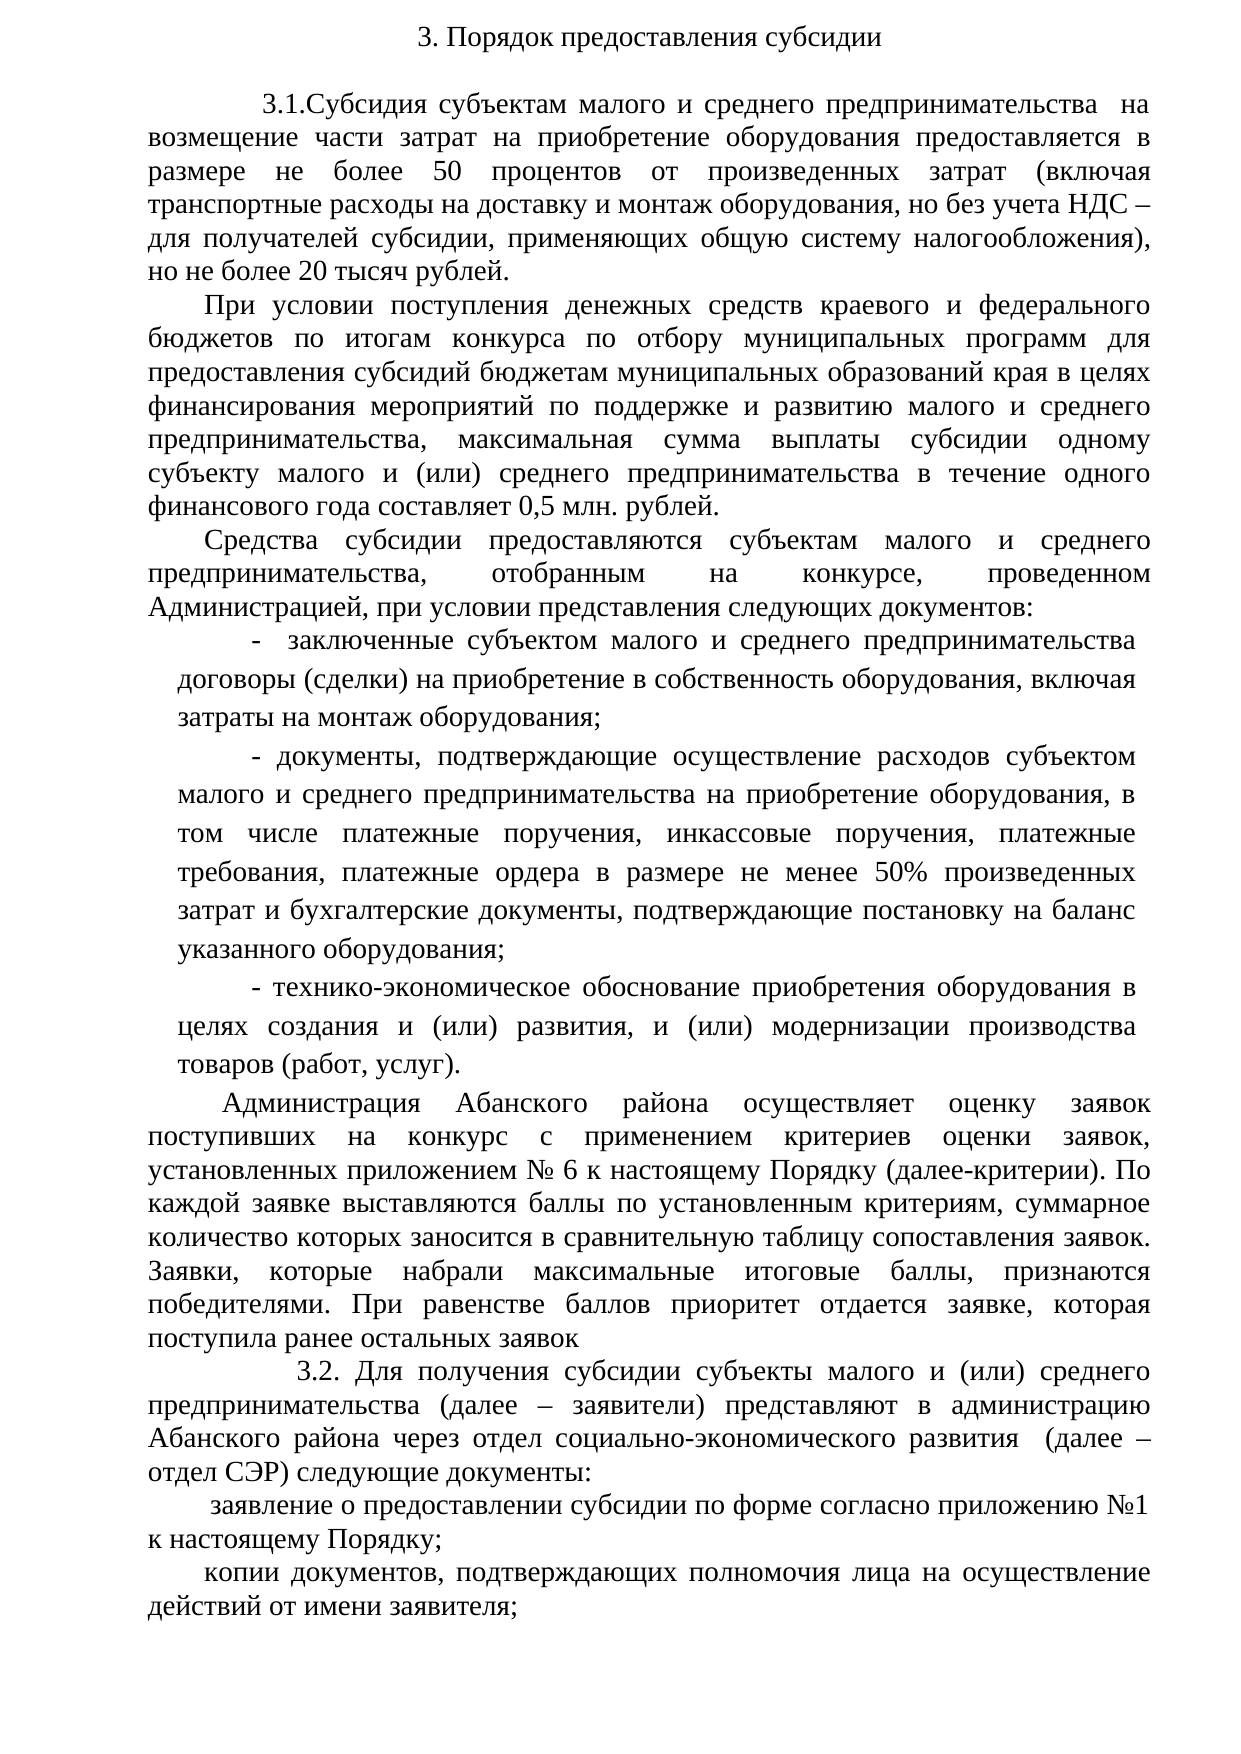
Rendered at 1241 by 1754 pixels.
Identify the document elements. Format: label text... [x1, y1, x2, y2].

text - документы, подтверждающие осуществление расходов субъектом малого и среднего предпринимательства на приобретение оборудования, в том числе платежные поручения, инкассовые поручения, платежные требования, платежные ордера в размере не менее 50% произведенных затрат и бухгалтерские документы, подтверждающие постановку на баланс указанного оборудования; [177, 738, 1137, 964]
text 3.2. Для получения субсидии субъекты малого и (или) среднего предпринимательства (далее – заявители) представляют в администрацию Абанского района через отдел социально-экономического развития (далее – отдел СЭР) следующие документы: [148, 1353, 1152, 1487]
text 3. Порядок предоставления субсидии [148, 19, 1152, 52]
text 3.1.Субсидия субъектам малого и среднего предпринимательства на возмещение части затрат на приобретение оборудования предоставляется в размере не более 50 процентов от произведенных затрат (включая транспортные расходы на доставку и монтаж оборудования, но без учета НДС –для получателей субсидии, применяющих общую систему налогообложения), но не более 20 тысяч рублей. [148, 86, 1152, 287]
text Администрация Абанского района осуществляет оценку заявок поступивших на конкурс с применением критериев оценки заявок, установленных приложением № 6 к настоящему Порядку (далее-критерии). По каждой заявке выставляются баллы по установленным критериям, суммарное количество которых заносится в сравнительную таблицу сопоставления заявок. Заявки, которые набрали максимальные итоговые баллы, признаются победителями. При равенстве баллов приоритет отдается заявке, которая поступила ранее остальных заявок [148, 1085, 1152, 1353]
text Средства субсидии предоставляются субъектам малого и среднего предпринимательства, отобранным на конкурсе, проведенном Администрацией, при условии представления следующих документов: [148, 522, 1152, 622]
text копии документов, подтверждающих полномочия лица на осуществление действий от имени заявителя; [148, 1554, 1152, 1622]
text - технико-экономическое обоснование приобретения оборудования в целях создания и (или) развития, и (или) модернизации производства товаров (работ, услуг). [177, 969, 1137, 1080]
text - заключенные субъектом малого и среднего предпринимательства договоры (сделки) на приобретение в собственность оборудования, включая затраты на монтаж оборудования; [177, 622, 1137, 733]
text заявление о предоставлении субсидии по форме согласно приложению №1 к настоящему Порядку; [148, 1487, 1152, 1554]
text При условии поступления денежных средств краевого и федерального бюджетов по итогам конкурса по отбору муниципальных программ для предоставления субсидий бюджетам муниципальных образований края в целях финансирования мероприятий по поддержке и развитию малого и среднего предпринимательства, максимальная сумма выплаты субсидии одному субъекту малого и (или) среднего предпринимательства в течение одного финансового года составляет 0,5 млн. рублей. [148, 287, 1152, 522]
